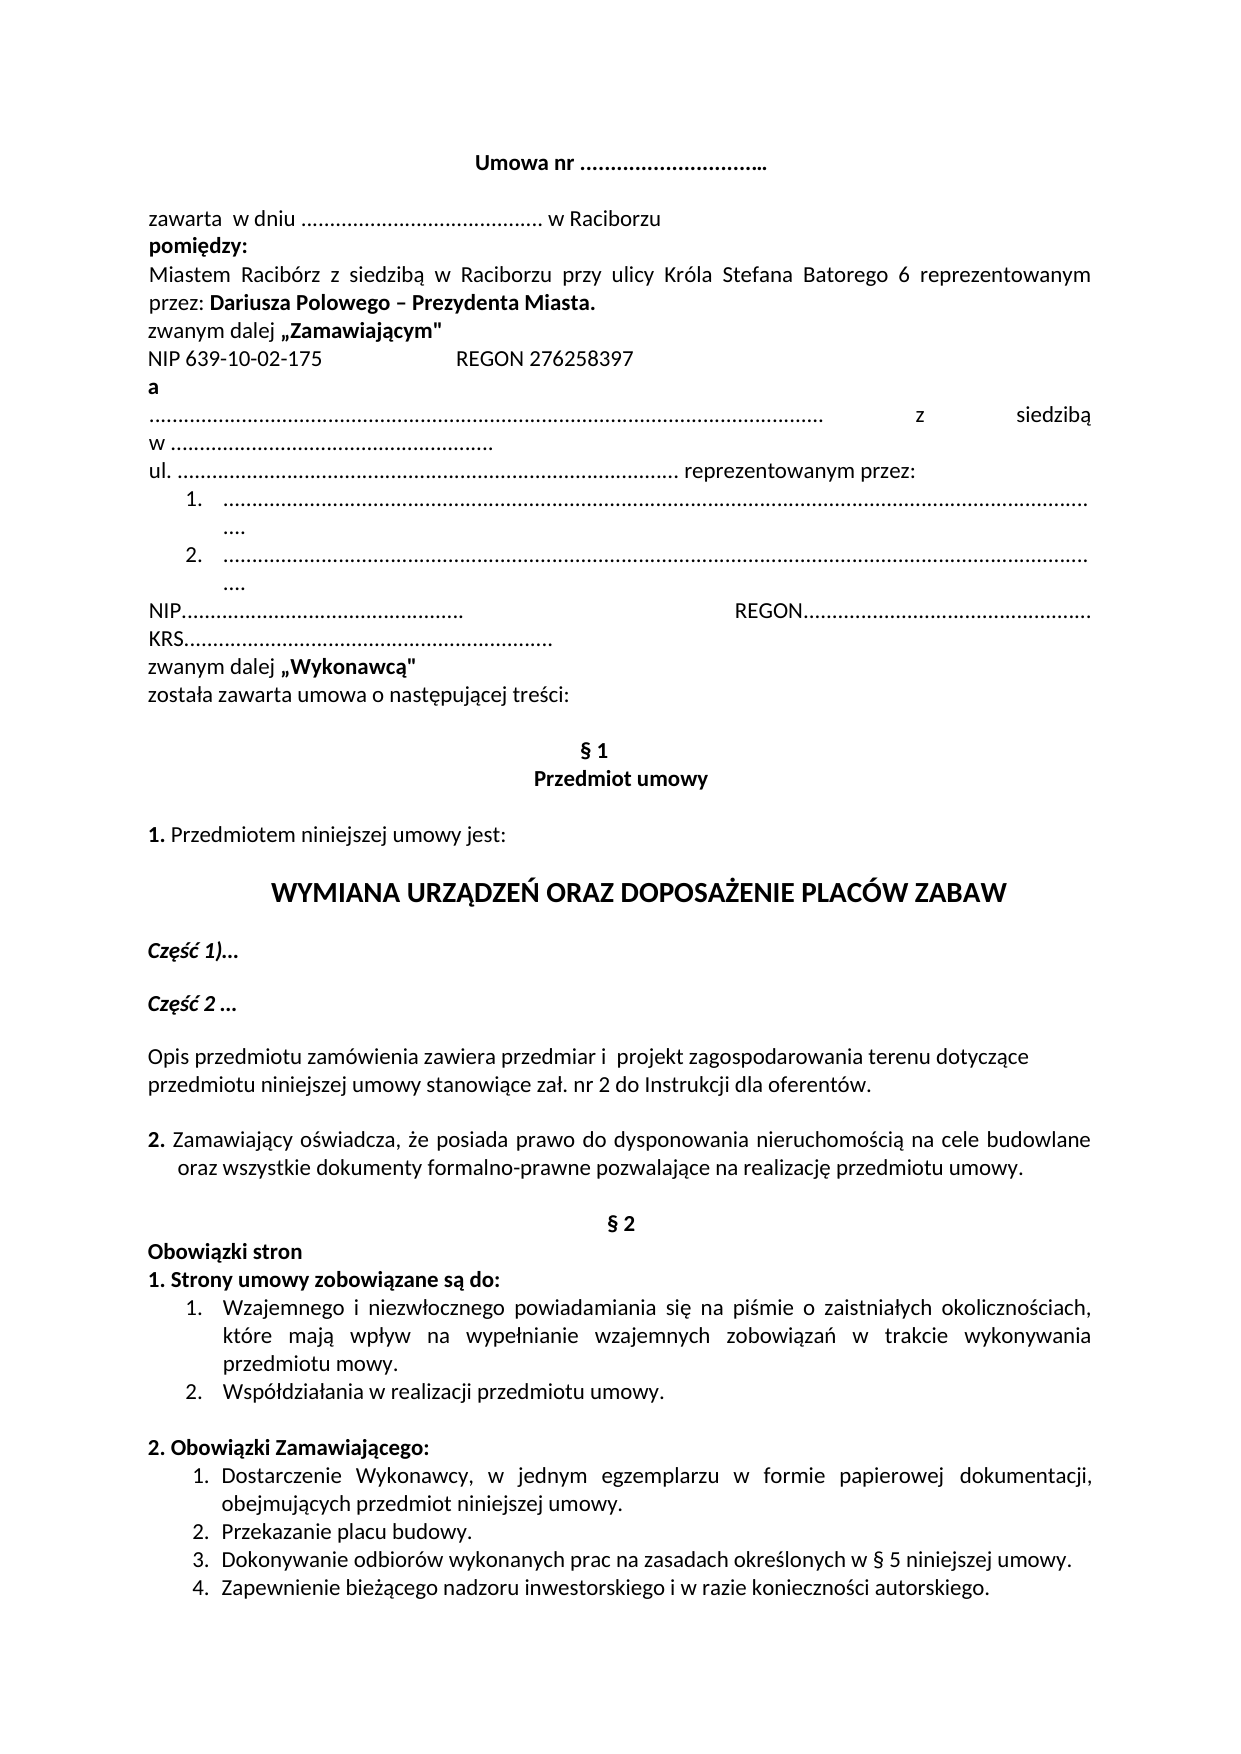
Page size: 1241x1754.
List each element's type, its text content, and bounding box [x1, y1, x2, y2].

text zawarta w dniu .......................................... w Raciborzu [148, 204, 1093, 232]
list .......................................................................................................................................................... [185, 484, 1093, 540]
list Przedmiot umowy [148, 764, 1094, 792]
text 2. Zamawiający oświadcza, że posiada prawo do dysponowania nieruchomością na cele budowlane oraz wszystkie dokumenty formalno-prawne pozwalające na realizację przedmiotu umowy. [148, 1125, 1093, 1181]
text ..................................................................................................................... z siedzibą w ........................................................ [149, 400, 1093, 456]
list Przekazanie placu budowy. [192, 1517, 1093, 1545]
list Wzajemnego i niezwłocznego powiadamiania się na piśmie o zaistniałych okolicznościach, które mają wpływ na wypełnianie wzajemnych zobowiązań w trakcie wykonywania przedmiotu mowy. [185, 1293, 1093, 1377]
text § 2 [148, 1209, 1094, 1237]
text 1. Przedmiotem niniejszej umowy jest: [148, 820, 1093, 848]
text została zawarta umowa o następującej treści: [148, 680, 1093, 708]
list Współdziałania w realizacji przedmiotu umowy. [185, 1377, 1093, 1405]
list Dostarczenie Wykonawcy, w jednym egzemplarzu w formie papierowej dokumentacji, obejmujących przedmiot niniejszej umowy. [192, 1461, 1093, 1517]
list .......................................................................................................................................................... [185, 540, 1093, 596]
list Zapewnienie bieżącego nadzoru inwestorskiego i w razie konieczności autorskiego. [192, 1573, 1093, 1601]
text przedmiotu niniejszej umowy stanowiące zał. nr 2 do Instrukcji dla oferentów. [148, 1071, 1093, 1098]
text Część 2 … [148, 989, 1093, 1017]
text 2. Obowiązki Zamawiającego: [148, 1433, 1093, 1461]
text pomiędzy: [149, 232, 1093, 260]
text Opis przedmiotu zamówienia zawiera przedmiar i projekt zagospodarowania terenu dotyczące [148, 1042, 1093, 1071]
text Miastem Racibórz z siedzibą w Raciborzu przy ulicy Króla Stefana Batorego 6 reprezentowanym przez: Dariusza Polowego – Prezydenta Miasta. [149, 260, 1093, 316]
text § 1 [580, 736, 661, 764]
text NIP................................................. REGON.................................................. KRS................................................................ [149, 596, 1093, 652]
text Obowiązki stron [148, 1237, 1094, 1265]
text NIP 639-10-02-175 REGON 276258397 [148, 344, 1093, 372]
text zwanym dalej „Wykonawcą" [148, 652, 1093, 680]
text zwanym dalej „Zamawiającym" [148, 316, 1093, 344]
text 1. Strony umowy zobowiązane są do: [148, 1265, 1093, 1293]
list Dokonywanie odbiorów wykonanych prac na zasadach określonych w § 5 niniejszej umowy. [192, 1545, 1093, 1573]
text WYMIANA URZĄDZEŃ ORAZ DOPOSAŻENIE PLACÓW ZABAW [185, 874, 1093, 910]
text Część 1)… [148, 936, 1093, 964]
text ul. ....................................................................................... reprezentowanym przez: [149, 456, 1093, 484]
text a [148, 372, 1093, 400]
list Umowa nr ............................… [149, 148, 1093, 176]
